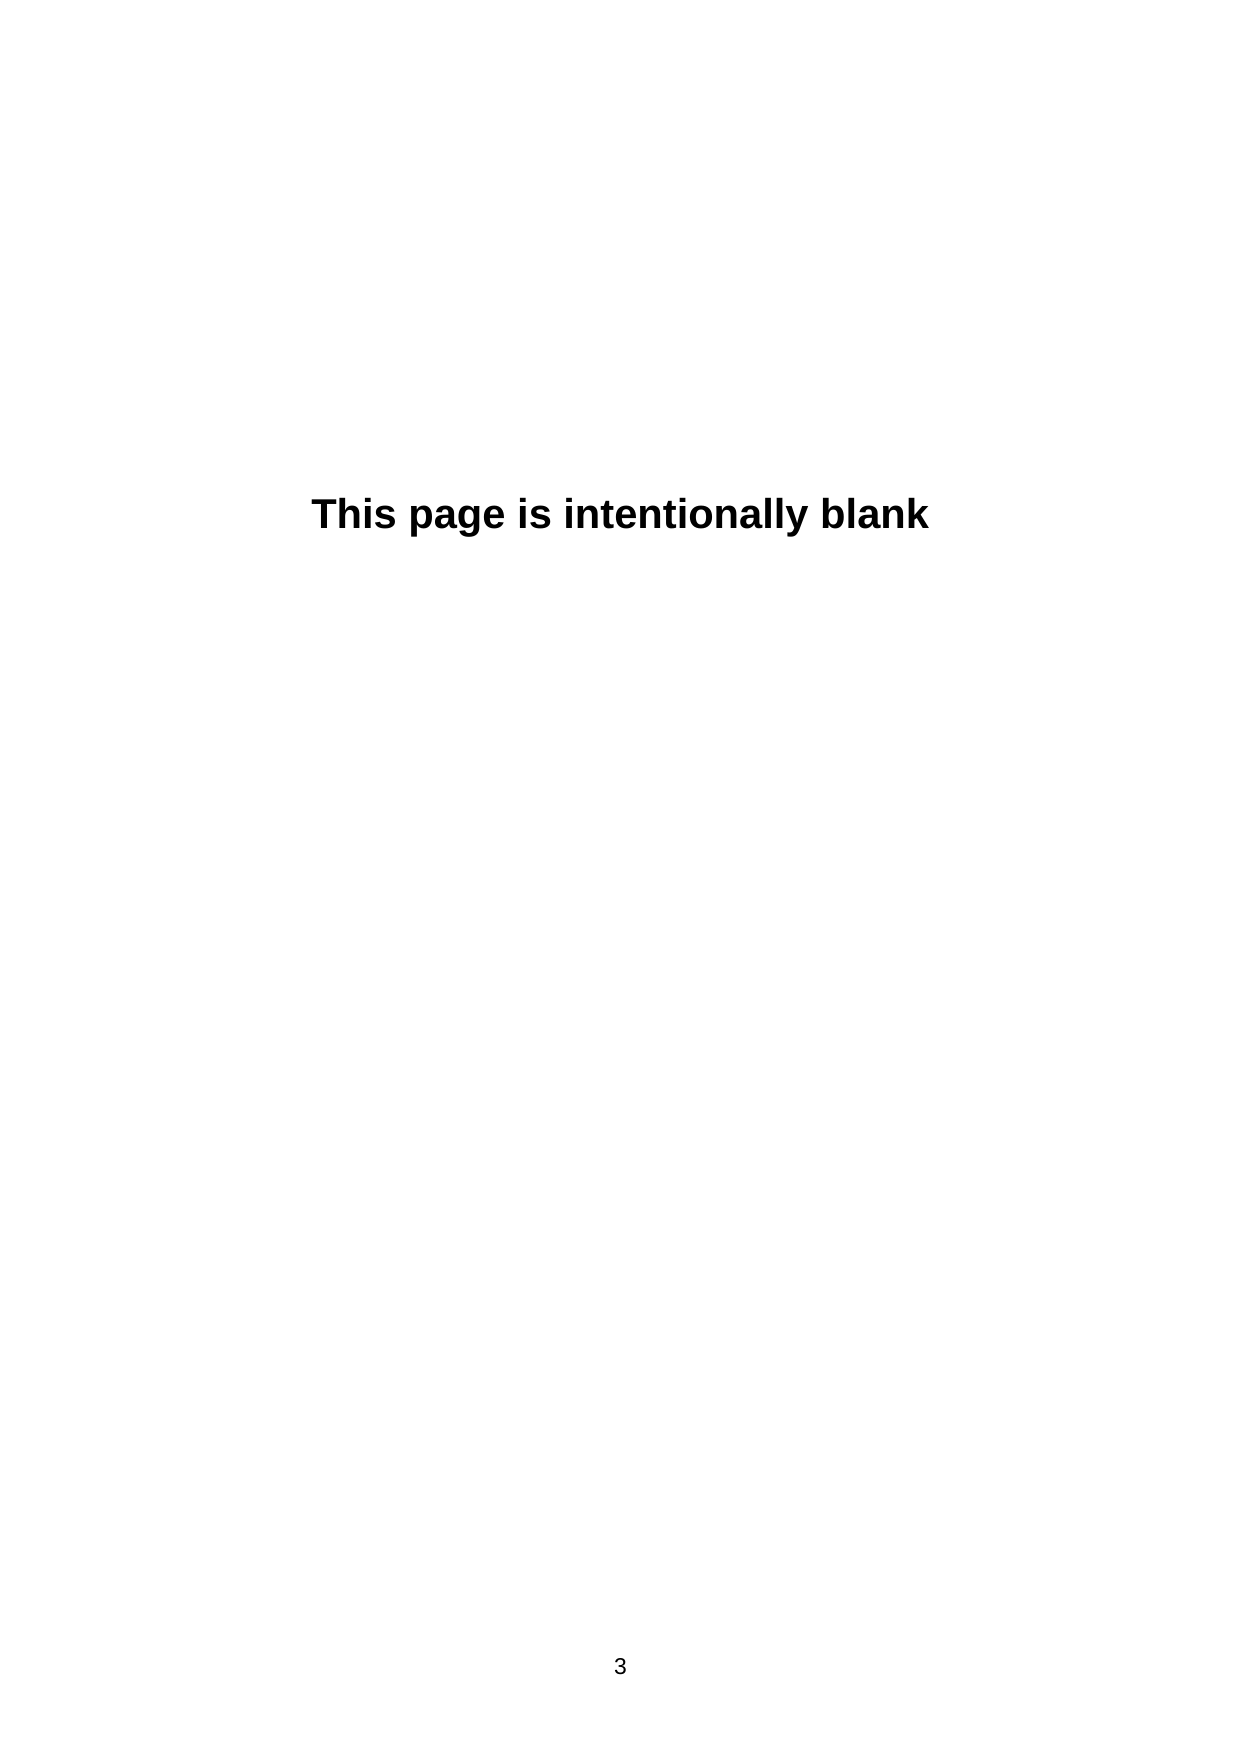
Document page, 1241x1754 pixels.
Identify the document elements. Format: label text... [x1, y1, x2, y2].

text This page is intentionally blank [118, 489, 1122, 537]
